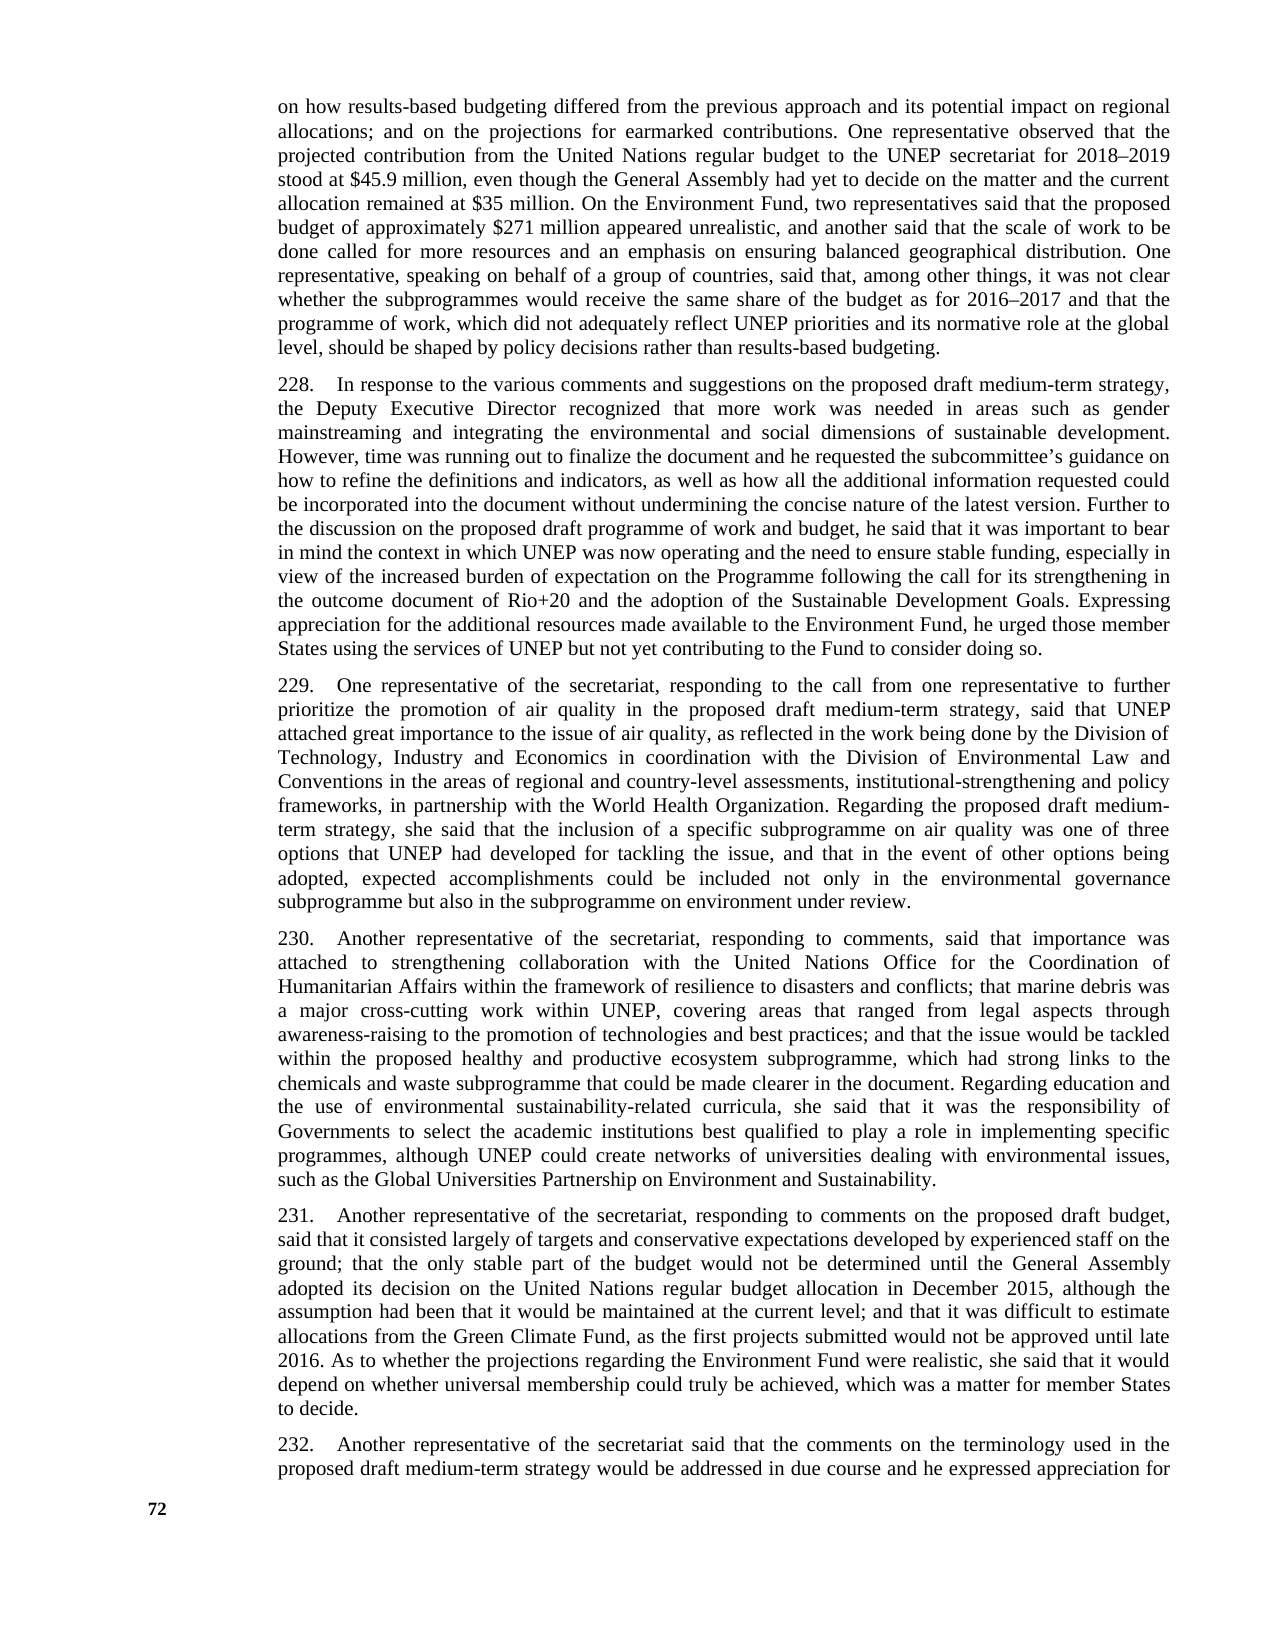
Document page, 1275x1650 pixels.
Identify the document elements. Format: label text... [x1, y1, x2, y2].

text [278, 1432, 1172, 1480]
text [278, 94, 1172, 359]
text Another representative of the secretariat, responding to comments, said that importance was attached to strengthening collaboration with the United Nations Office for the Coordination of Humanitarian Affairs within the framework of resilience to disasters and conflicts; that marine debris was a major cross-cutting work within UNEP, covering areas that ranged from legal aspects through awareness-raising to the promotion of technologies and best practices; and that the issue would be tackled within the proposed healthy and productive ecosystem subprogramme, which had strong links to the chemicals and waste subprogramme that could be made clearer in the document. Regarding education and the use of environmental sustainability-related curricula, she said that it was the responsibility of Governments to select the academic institutions best qualified to play a role in implementing specific programmes, although UNEP could create networks of universities dealing with environmental issues, such as the Global Universities Partnership on Environment and Sustainability. [278, 926, 1172, 1191]
text In response to the various comments and suggestions on the proposed draft medium-term strategy, the Deputy Executive Director recognized that more work was needed in areas such as gender mainstreaming and integrating the environmental and social dimensions of sustainable development. However, time was running out to finalize the document and he requested the subcommittee’s guidance on how to refine the definitions and indicators, as well as how all the additional information requested could be incorporated into the document without undermining the concise nature of the latest version. Further to the discussion on the proposed draft programme of work and budget, he said that it was important to bear in mind the context in which UNEP was now operating and the need to ensure stable funding, especially in view of the increased burden of expectation on the Programme following the call for its strengthening in the outcome document of Rio+20 and the adoption of the Sustainable Development Goals. Expressing appreciation for the additional resources made available to the Environment Fund, he urged those member States using the services of UNEP but not yet contributing to the Fund to consider doing so. [278, 372, 1172, 660]
text Another representative of the secretariat, responding to comments on the proposed draft budget, said that it consisted largely of targets and conservative expectations developed by experienced staff on the ground; that the only stable part of the budget would not be determined until the General Assembly adopted its decision on the United Nations regular budget allocation in December 2015, although the assumption had been that it would be maintained at the current level; and that it was difficult to estimate allocations from the Green Climate Fund, as the first projects submitted would not be approved until late 2016. As to whether the projections regarding the Environment Fund were realistic, she said that it would depend on whether universal membership could truly be achieved, which was a matter for member States to decide. [278, 1203, 1172, 1420]
text One representative of the secretariat, responding to the call from one representative to further prioritize the promotion of air quality in the proposed draft medium-term strategy, said that UNEP attached great importance to the issue of air quality, as reflected in the work being done by the Division of Technology, Industry and Economics in coordination with the Division of Environmental Law and Conventions in the areas of regional and country-level assessments, institutional-strengthening and policy frameworks, in partnership with the World Health Organization. Regarding the proposed draft medium-term strategy, she said that the inclusion of a specific subprogramme on air quality was one of three options that UNEP had developed for tackling the issue, and that in the event of other options being adopted, expected accomplishments could be included not only in the environmental governance subprogramme but also in the subprogramme on environment under review. [278, 673, 1172, 913]
